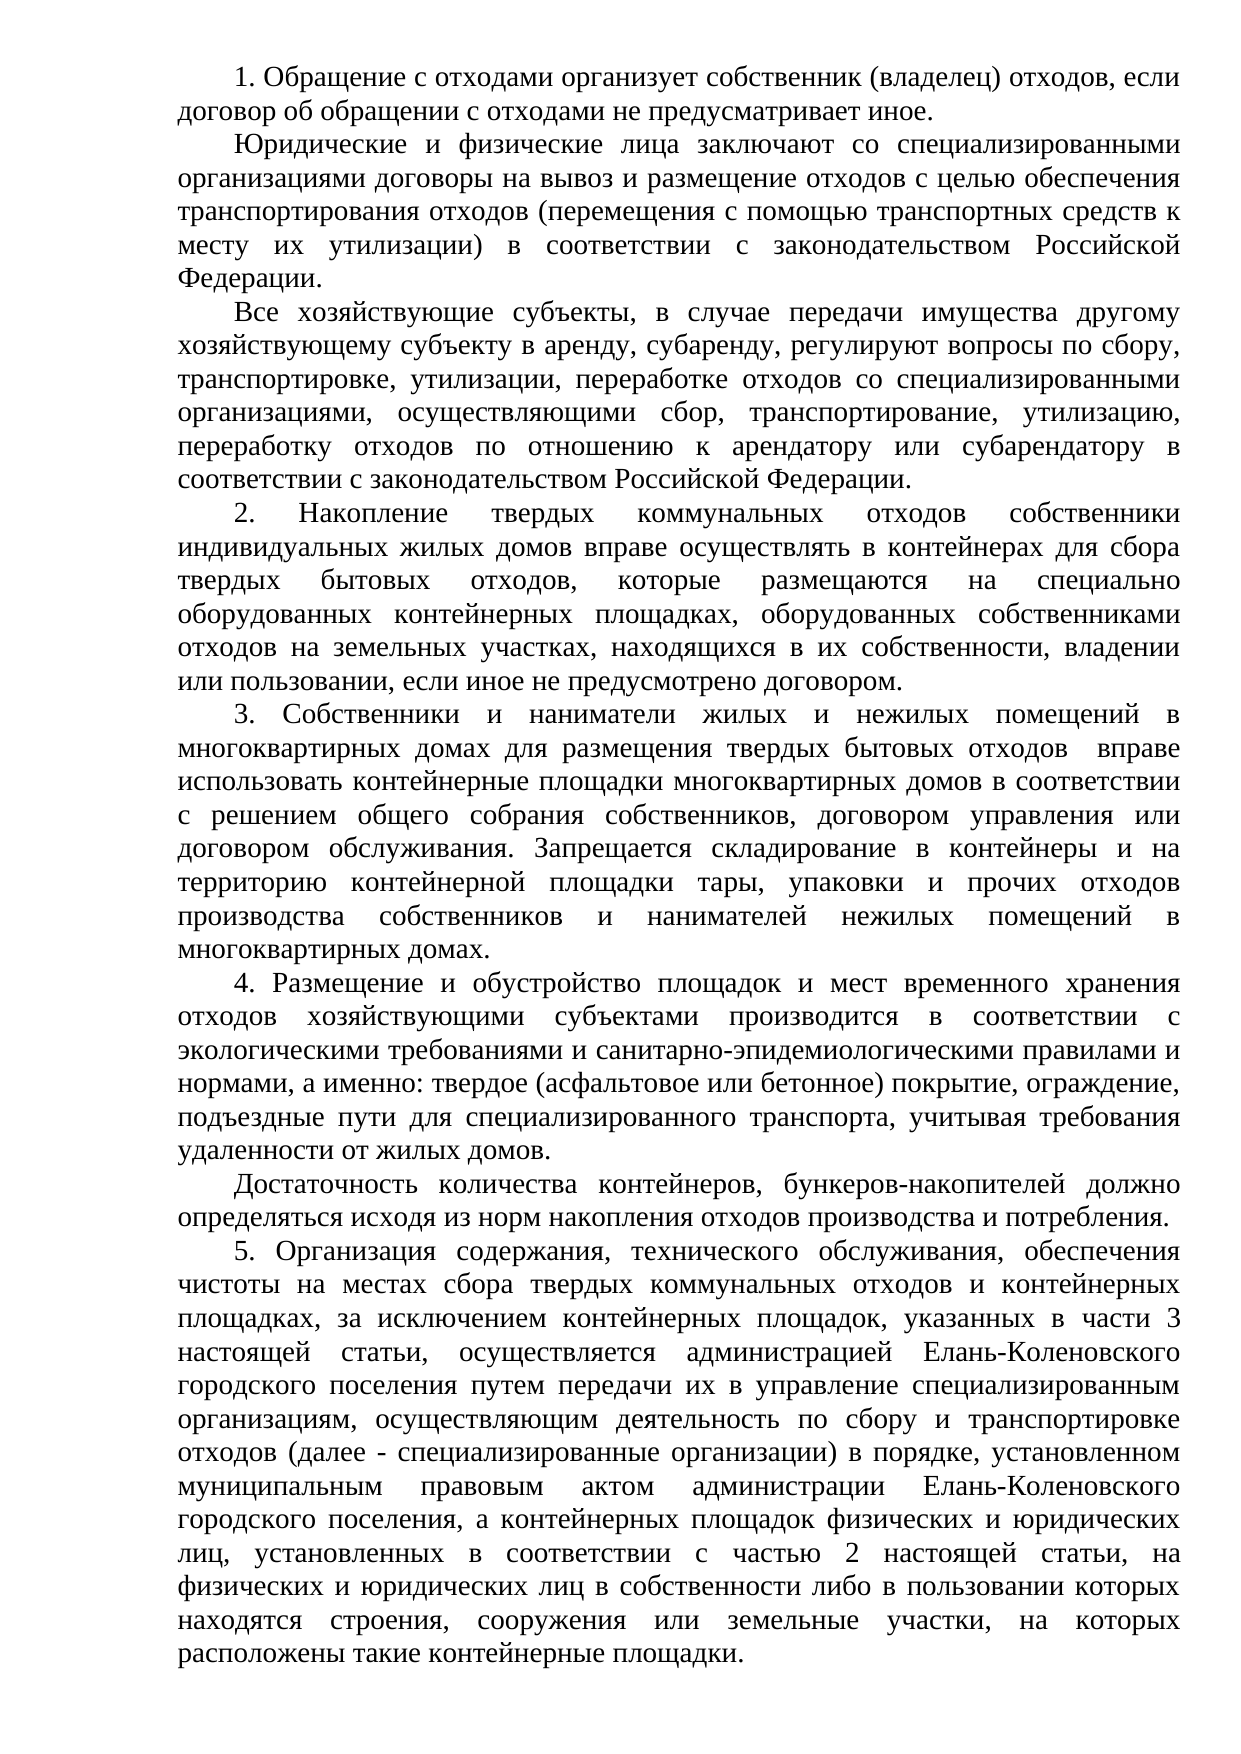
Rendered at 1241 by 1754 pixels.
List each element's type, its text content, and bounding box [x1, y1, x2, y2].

text 5. Организация содержания, технического обслуживания, обеспечения чистоты на местах сбора твердых коммунальных отходов и контейнерных площадках, за исключением контейнерных площадок, указанных в части 3 настоящей статьи, осуществляется администрацией Елань-Коленовского городского поселения путем передачи их в управление специализированным организациям, осуществляющим деятельность по сбору и транспортировке отходов (далее - специализированные организации) в порядке, установленном муниципальным правовым актом администрации Елань-Коленовского городского поселения, а контейнерных площадок физических и юридических лиц, установленных в соответствии с частью 2 настоящей статьи, на физических и юридических лиц в собственности либо в пользовании которых находятся строения, сооружения или земельные участки, на которых расположены такие контейнерные площадки. [177, 1233, 1181, 1669]
text Юридические и физические лица заключают со специализированными организациями договоры на вывоз и размещение отходов с целью обеспечения транспортирования отходов (перемещения с помощью транспортных средств к месту их утилизации) в соответствии с законодательством Российской Федерации. [177, 126, 1181, 294]
text Достаточность количества контейнеров, бункеров-накопителей должно определяться исходя из норм накопления отходов производства и потребления. [177, 1166, 1181, 1233]
text 4. Размещение и обустройство площадок и мест временного хранения отходов хозяйствующими субъектами производится в соответствии с экологическими требованиями и санитарно-эпидемиологическими правилами и нормами, а именно: твердое (асфальтовое или бетонное) покрытие, ограждение, подъездные пути для специализированного транспорта, учитывая требования удаленности от жилых домов. [177, 965, 1181, 1166]
text Все хозяйствующие субъекты, в случае передачи имущества другому хозяйствующему субъекту в аренду, субаренду, регулируют вопросы по сбору, транспортировке, утилизации, переработке отходов со специализированными организациями, осуществляющими сбор, транспортирование, утилизацию, переработку отходов по отношению к арендатору или субарендатору в соответствии с законодательством Российской Федерации. [177, 294, 1181, 495]
text 1. Обращение с отходами организует собственник (владелец) отходов, если договор об обращении с отходами не предусматривает иное. [177, 59, 1181, 126]
text 2. Накопление твердых коммунальных отходов собственники индивидуальных жилых домов вправе осуществлять в контейнерах для сбора твердых бытовых отходов, которые размещаются на специально оборудованных контейнерных площадках, оборудованных собственниками отходов на земельных участках, находящихся в их собственности, владении или пользовании, если иное не предусмотрено договором. [177, 495, 1181, 696]
text 3. Собственники и наниматели жилых и нежилых помещений в многоквартирных домах для размещения твердых бытовых отходов вправе использовать контейнерные площадки многоквартирных домов в соответствии с решением общего собрания собственников, договором управления или договором обслуживания. Запрещается складирование в контейнеры и на территорию контейнерной площадки тары, упаковки и прочих отходов производства собственников и нанимателей нежилых помещений в многоквартирных домах. [177, 696, 1181, 965]
